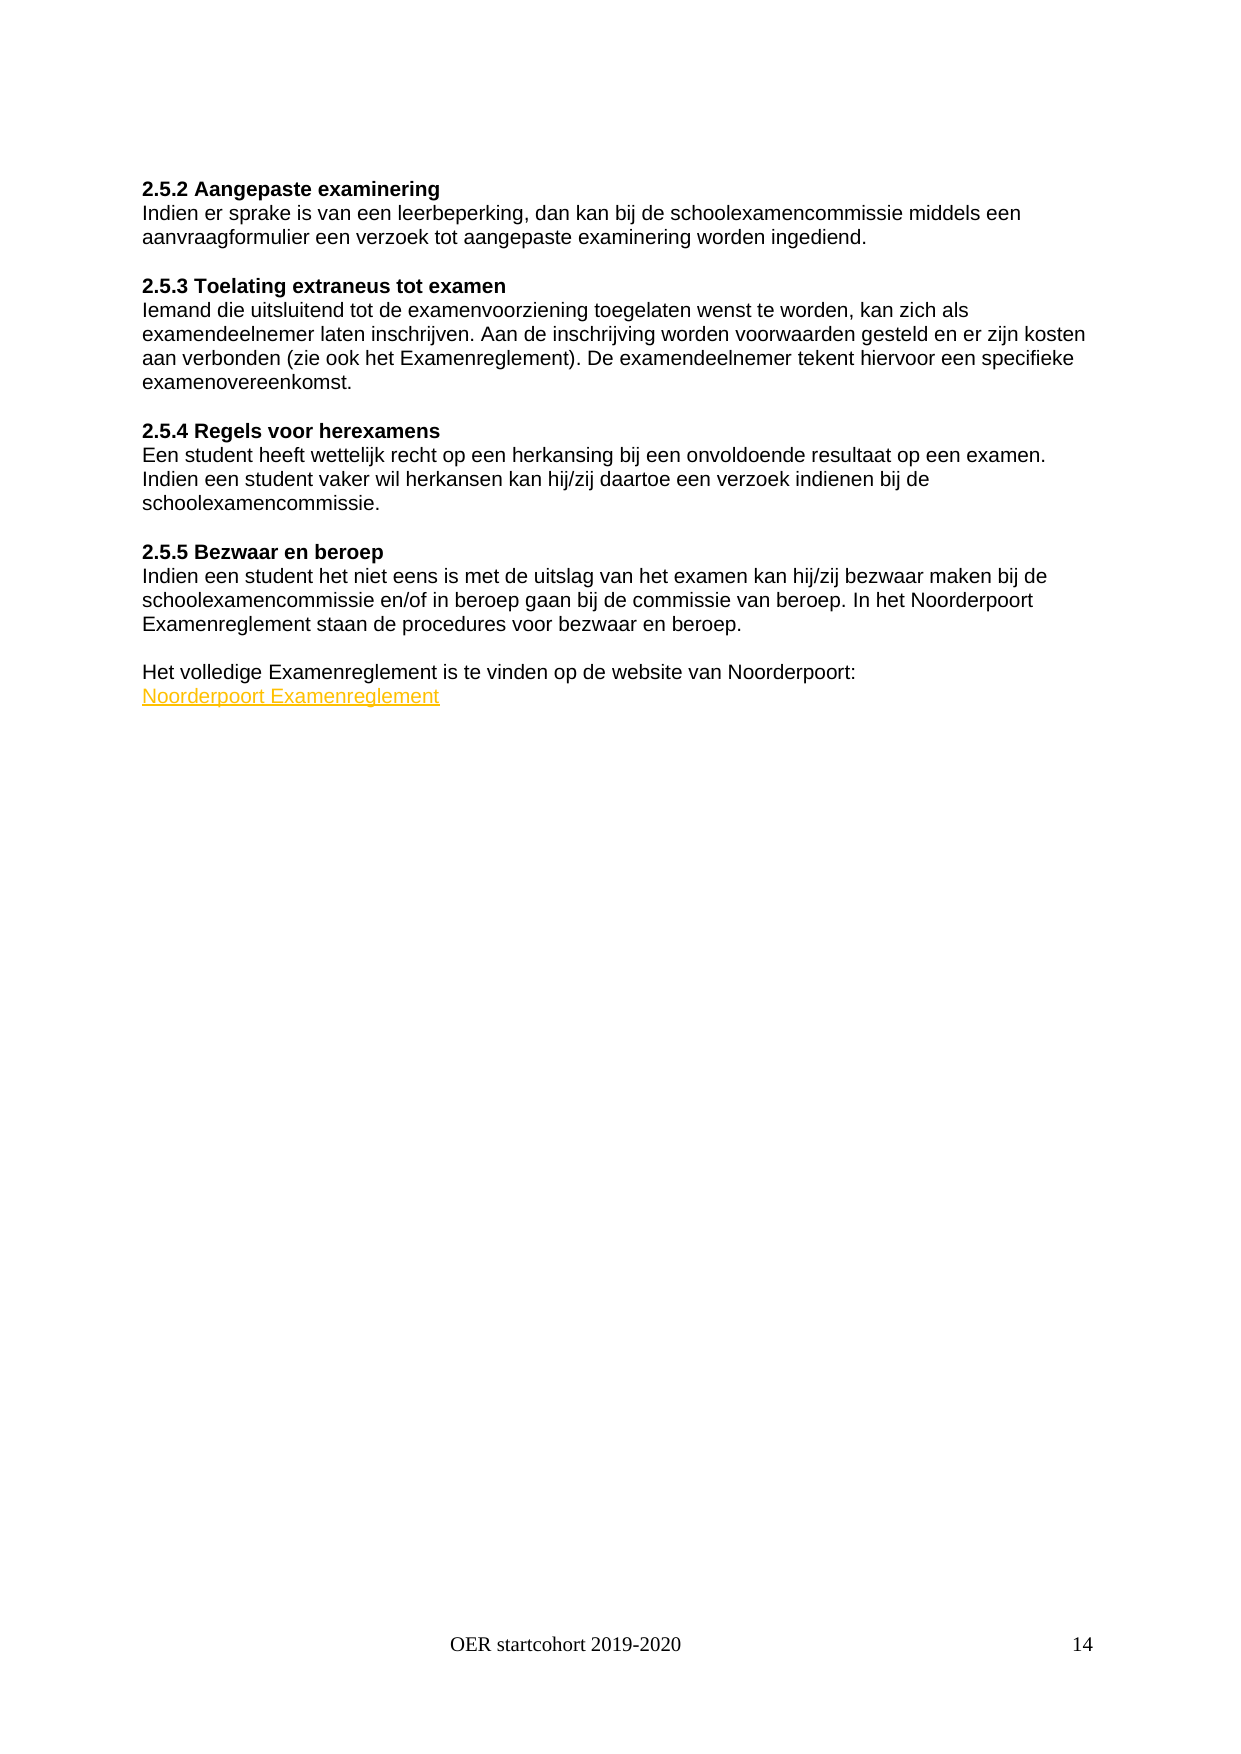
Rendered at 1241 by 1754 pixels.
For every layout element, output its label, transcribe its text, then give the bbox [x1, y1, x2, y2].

text Noorderpoort Examenreglement [142, 683, 1092, 707]
text Iemand die uitsluitend tot de examenvoorziening toegelaten wenst te worden, kan zich als examendeelnemer laten inschrijven. Aan de inschrijving worden voorwaarden gesteld en er zijn kosten aan verbonden (zie ook het Examenreglement). De examendeelnemer tekent hiervoor een specifieke examenovereenkomst. [142, 298, 1092, 394]
text Een student heeft wettelijk recht op een herkansing bij een onvoldoende resultaat op een examen. Indien een student vaker wil herkansen kan hij/zij daartoe een verzoek indienen bij de schoolexamencommissie. [142, 443, 1092, 515]
text Indien er sprake is van een leerbeperking, dan kan bij de schoolexamencommissie middels een aanvraagformulier een verzoek tot aangepaste examinering worden ingediend. [142, 201, 1092, 249]
subtitle 2.5.2 Aangepaste examinering [142, 177, 1092, 201]
subtitle 2.5.3 Toelating extraneus tot examen [142, 274, 1092, 298]
text Indien een student het niet eens is met de uitslag van het examen kan hij/zij bezwaar maken bij de schoolexamencommissie en/of in beroep gaan bij de commissie van beroep. In het Noorderpoort Examenreglement staan de procedures voor bezwaar en beroep. [142, 564, 1092, 636]
subtitle 2.5.5 Bezwaar en beroep [142, 540, 1092, 564]
subtitle 2.5.4 Regels voor herexamens [142, 419, 1092, 443]
text Het volledige Examenreglement is te vinden op de website van Noorderpoort: [142, 659, 1092, 683]
